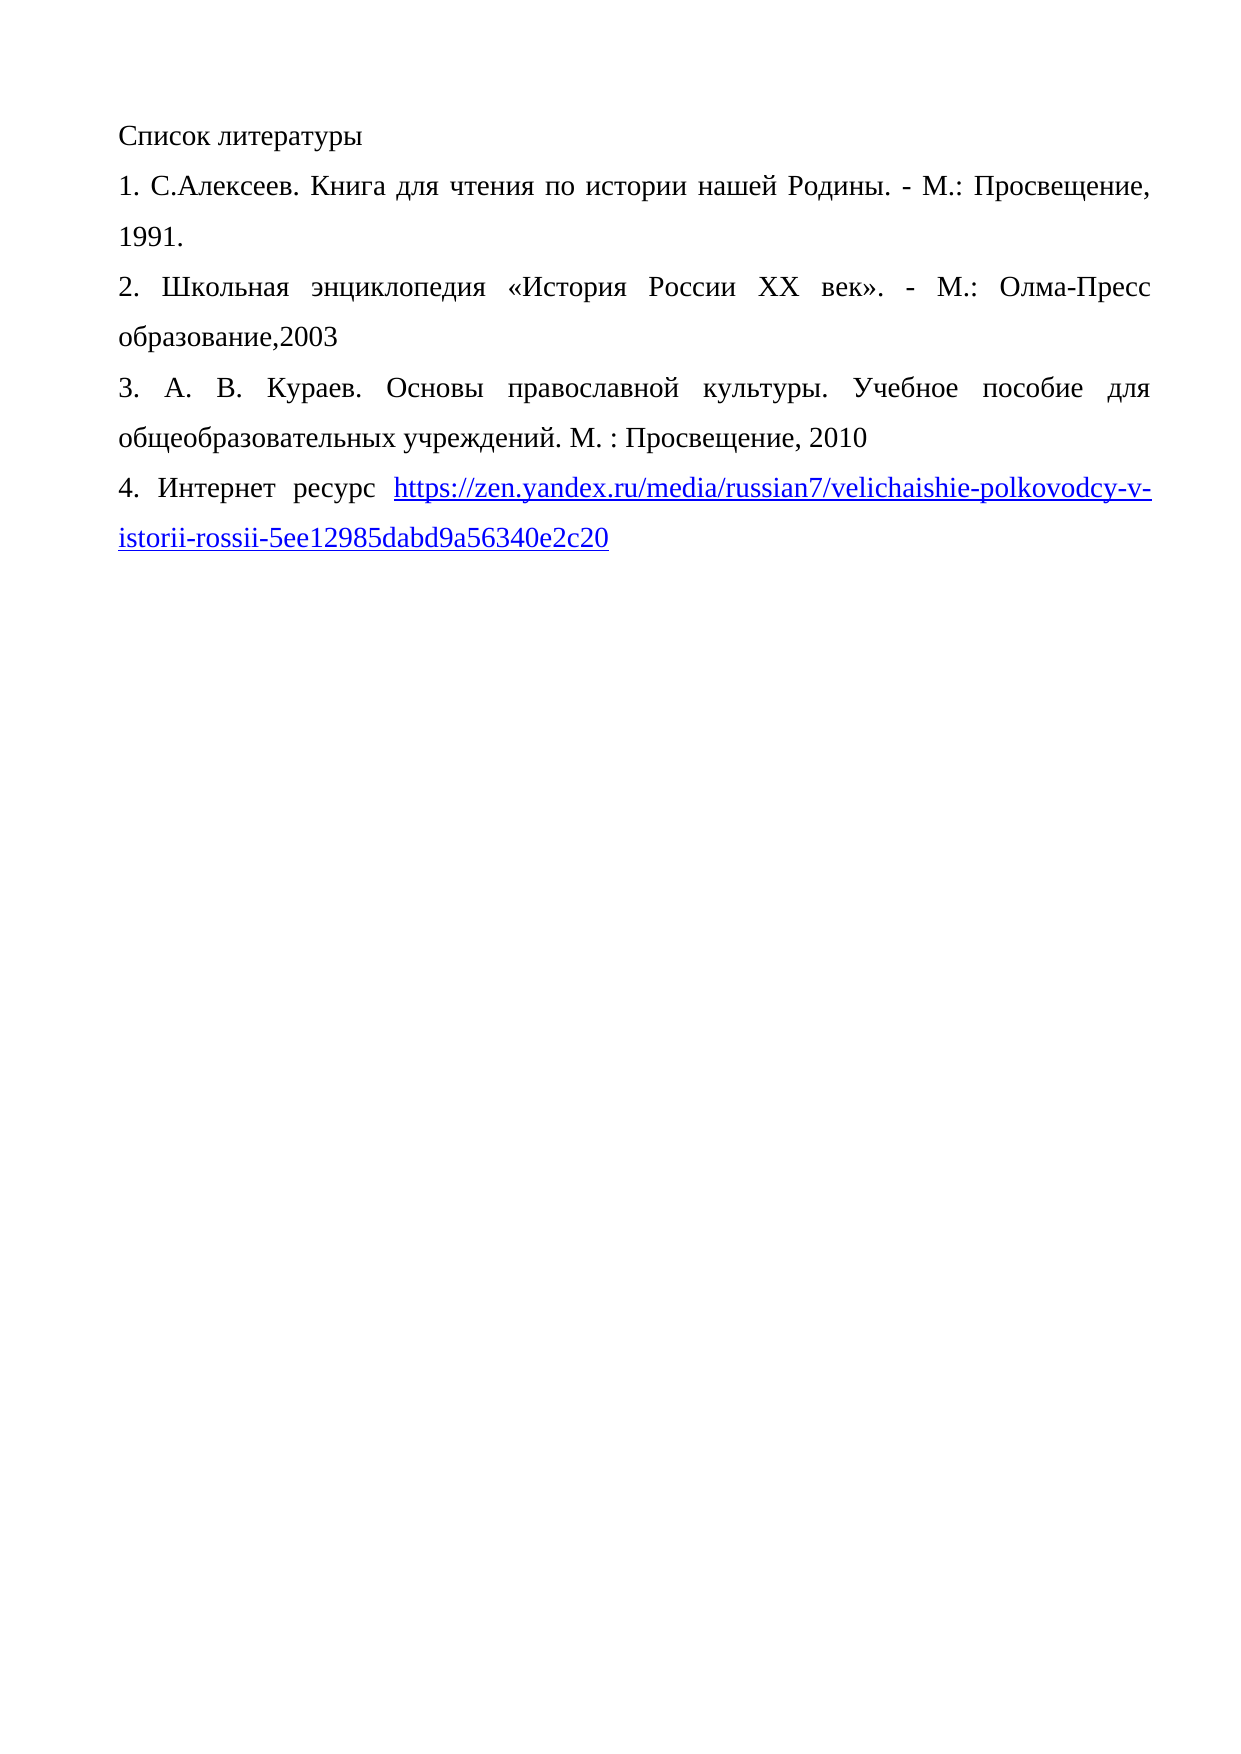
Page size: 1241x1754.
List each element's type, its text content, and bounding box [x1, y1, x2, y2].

text 1. С.Алексеев. Книга для чтения по истории нашей Родины. - М.: Просвещение, 1991. [118, 168, 1152, 252]
text 4. Интернет ресурс https://zen.yandex.ru/media/russian7/velichaishie-polkovodcy-v-istorii-rossii-5ee12985dabd9a56340e2c20 [118, 470, 1152, 554]
text Список литературы [118, 118, 1152, 152]
text 3. А. В. Кураев. Основы православной культуры. Учебное пособие для общеобразовательных учреждений. М. : Просвещение, 2010 [118, 370, 1152, 453]
text 2. Школьная энциклопедия «История России XX век». - М.: Олма-Пресс образование,2003 [118, 269, 1152, 353]
